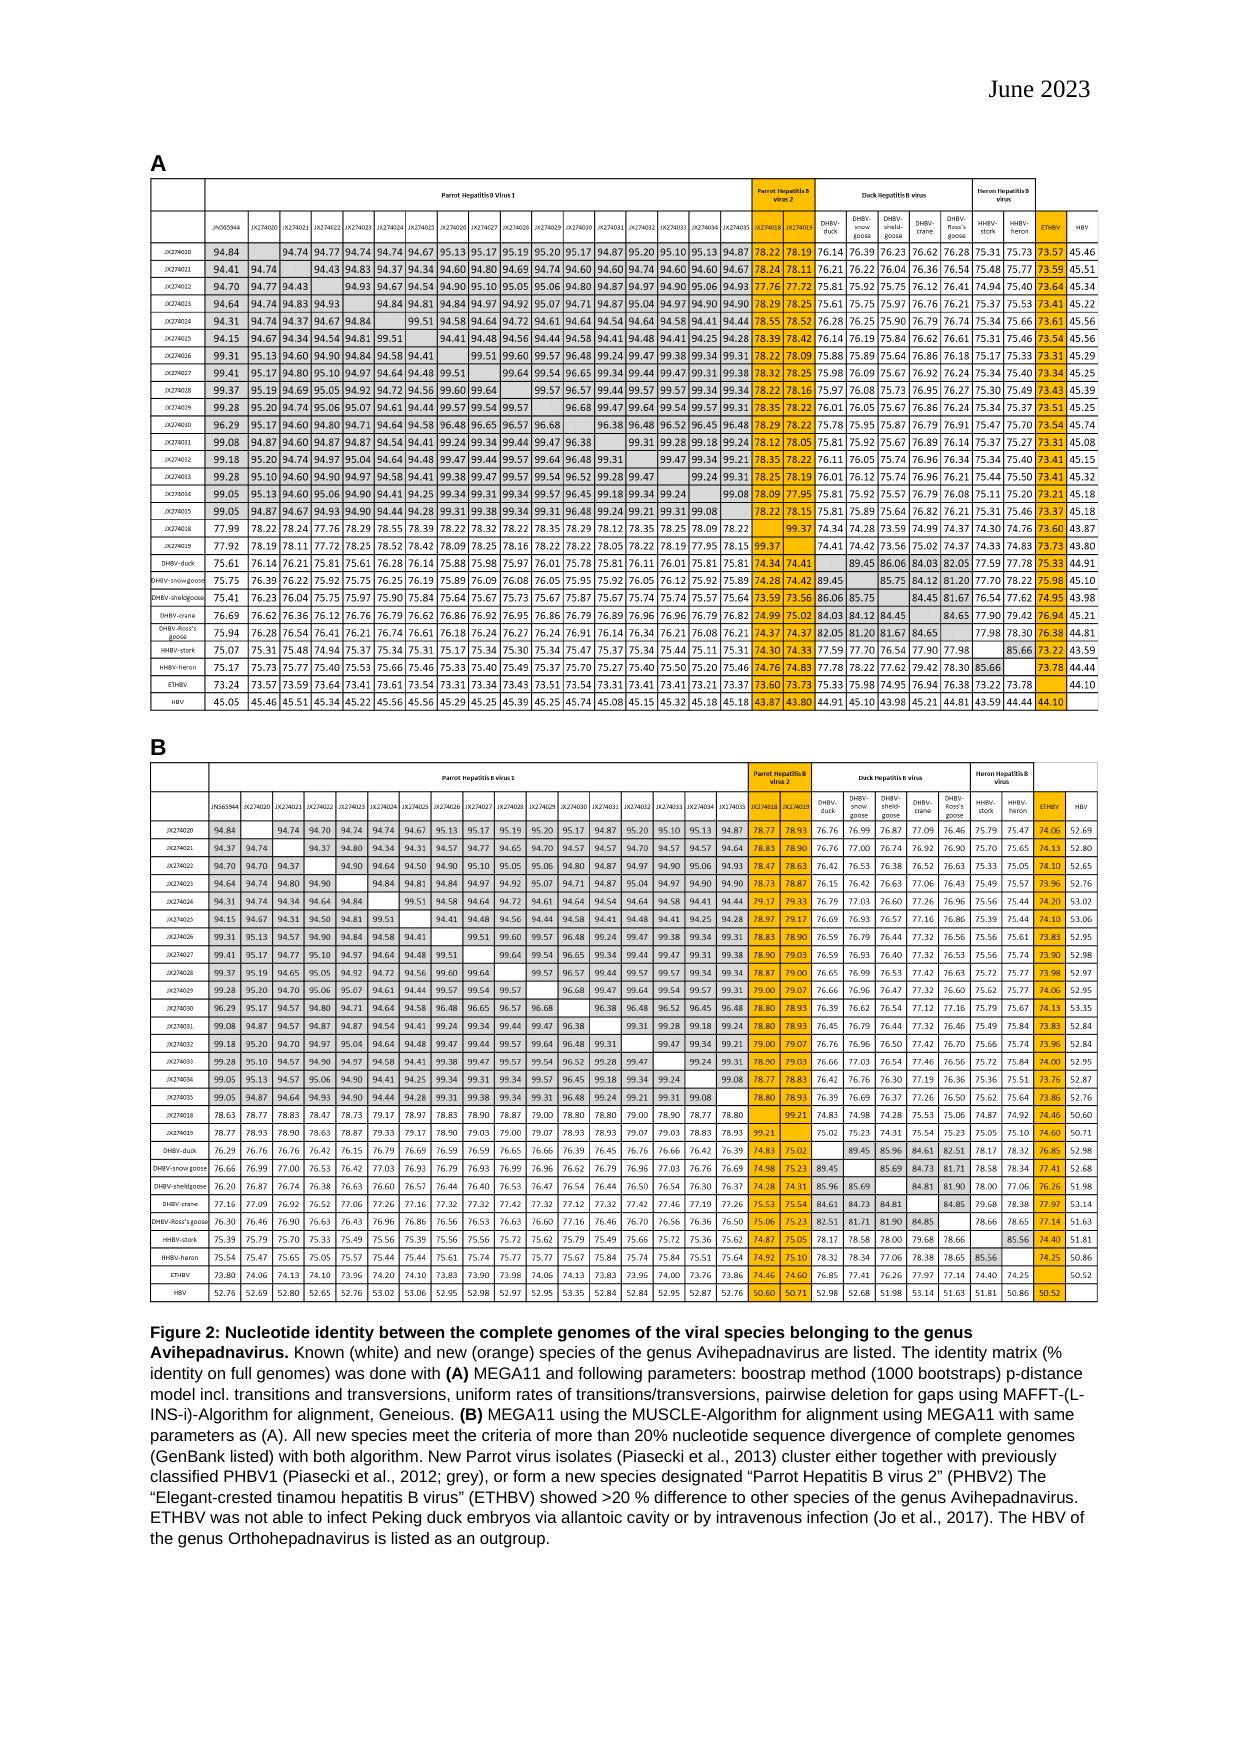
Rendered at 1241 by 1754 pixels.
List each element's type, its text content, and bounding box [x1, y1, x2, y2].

text Figure 2: Nucleotide identity between the complete genomes of the viral species belonging to the genus Avihepadnavirus. Known (white) and new (orange) species of the genus Avihepadnavirus are listed. The identity matrix (% identity on full genomes) was done with (A) MEGA11 and following parameters: boostrap method (1000 bootstraps) p-distance model incl. transitions and transversions, uniform rates of transitions/transversions, pairwise deletion for gaps using MAFFT-(L-INS-i)-Algorithm for alignment, Geneious. (B) MEGA11 using the MUSCLE-Algorithm for alignment using MEGA11 with same parameters as (A). All new species meet the criteria of more than 20% nucleotide sequence divergence of complete genomes (GenBank listed) with both algorithm. New Parrot virus isolates (Piasecki et al., 2013) cluster either together with previously classified PHBV1 (Piasecki et al., 2012; grey), or form a new species designated “Parrot Hepatitis B virus 2” (PHBV2) The “Elegant-crested tinamou hepatitis B virus” (ETHBV) showed >20 % difference to other species of the genus Avihepadnavirus. ETHBV was not able to infect Peking duck embryos via allantoic cavity or by intravenous infection (Jo et al., 2017). The HBV of the genus Orthohepadnavirus is listed as an outgroup. [150, 1323, 1090, 1548]
text B [150, 734, 1090, 760]
picture [150, 178, 1099, 715]
text A [150, 150, 1090, 176]
picture [150, 762, 1098, 1304]
